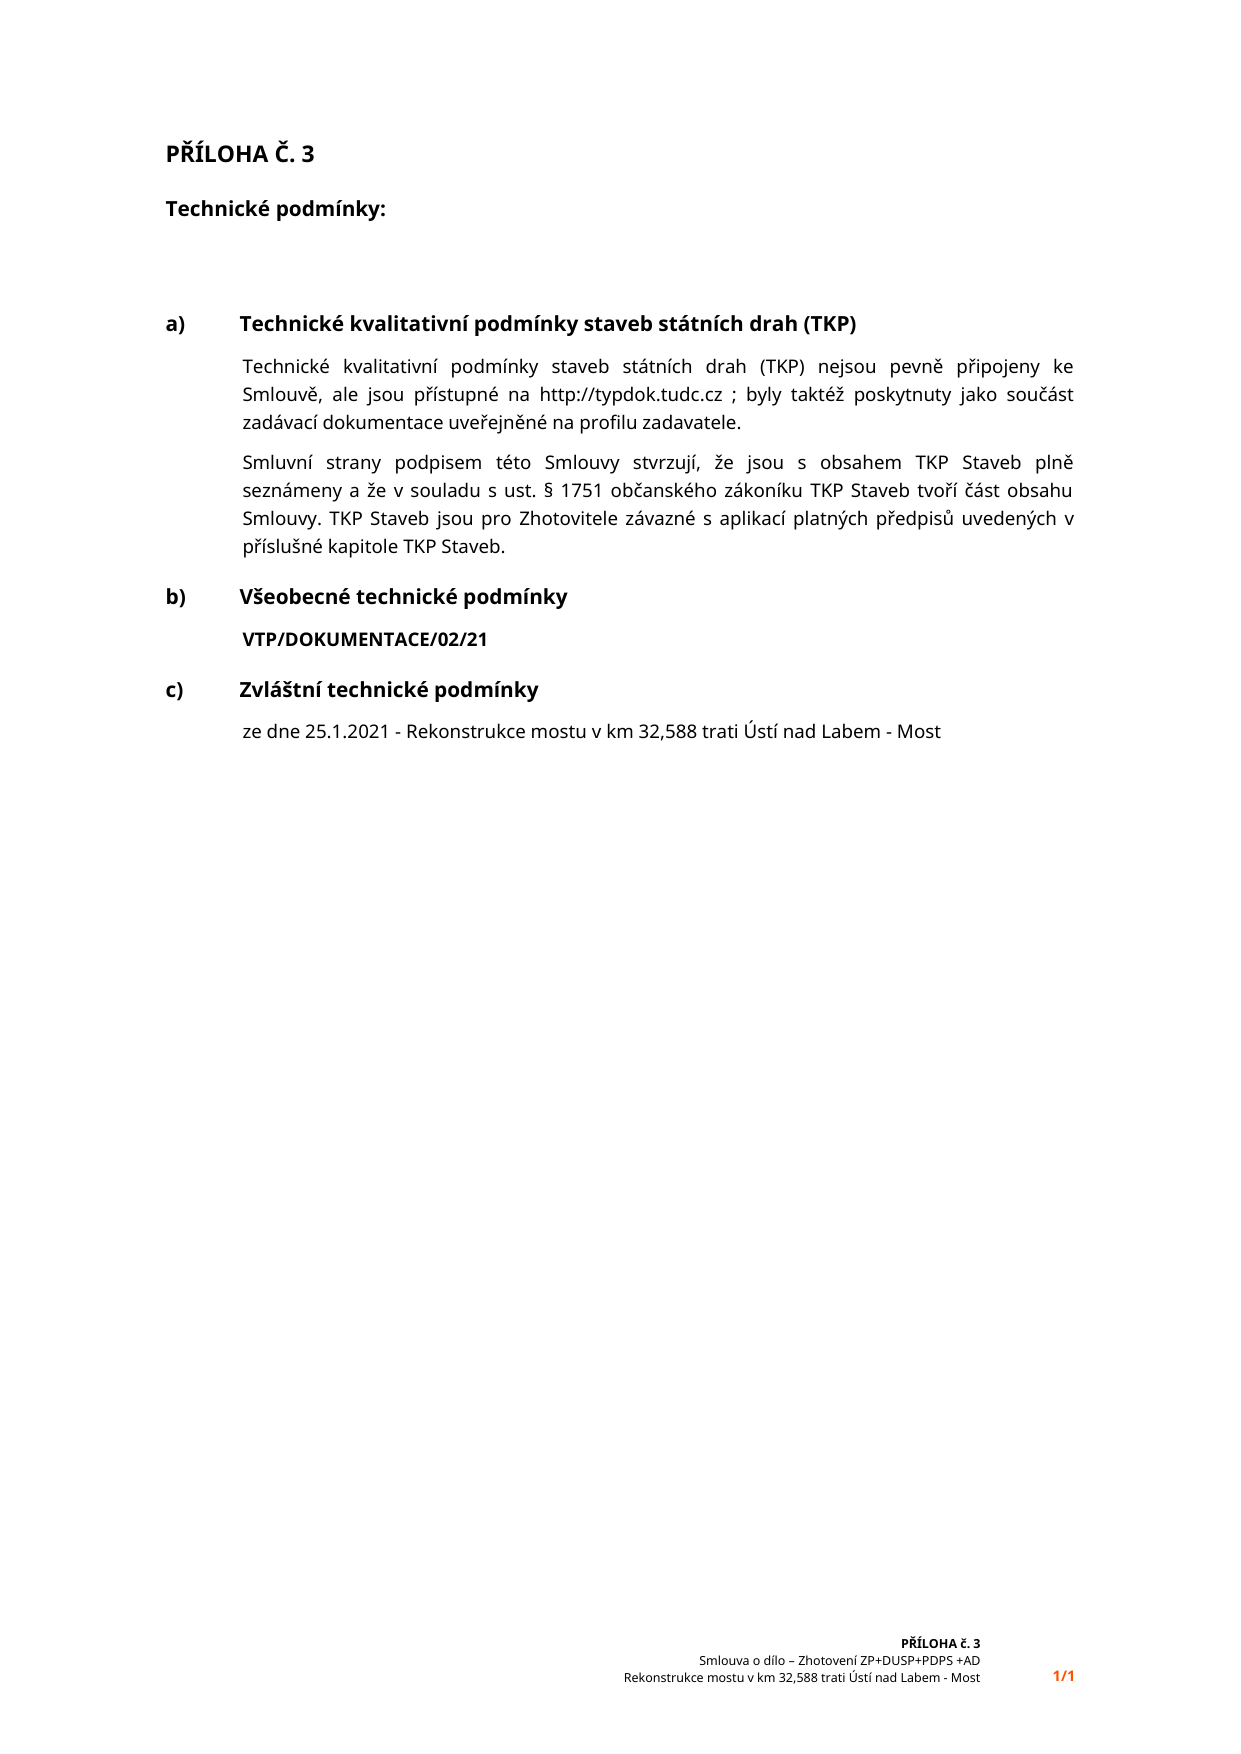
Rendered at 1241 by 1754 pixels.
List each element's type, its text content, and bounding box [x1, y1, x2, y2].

text a) Technické kvalitativní podmínky staveb státních drah (TKP) [165, 309, 1075, 338]
text Příloha č. 3 [165, 138, 1075, 170]
text VTP/DOKUMENTACE/02/21 [242, 626, 1075, 652]
text Smluvní strany podpisem této Smlouvy stvrzují, že jsou s obsahem TKP Staveb plně seznámeny a že v souladu s ust. § 1751 občanského zákoníku TKP Staveb tvoří část obsahu Smlouvy. TKP Staveb jsou pro Zhotovitele závazné s aplikací platných předpisů uvedených v příslušné kapitole TKP Staveb. [242, 449, 1075, 559]
text c) Zvláštní technické podmínky [165, 675, 1075, 703]
text Technické kvalitativní podmínky staveb státních drah (TKP) nejsou pevně připojeny ke Smlouvě, ale jsou přístupné na http://typdok.tudc.cz ; byly taktéž poskytnuty jako součást zadávací dokumentace uveřejněné na profilu zadavatele. [242, 353, 1075, 434]
text b) Všeobecné technické podmínky [165, 582, 1075, 611]
text ze dne 25.1.2021 - Rekonstrukce mostu v km 32,588 trati Ústí nad Labem - Most [242, 719, 1075, 744]
text Technické podmínky: [165, 194, 1075, 222]
